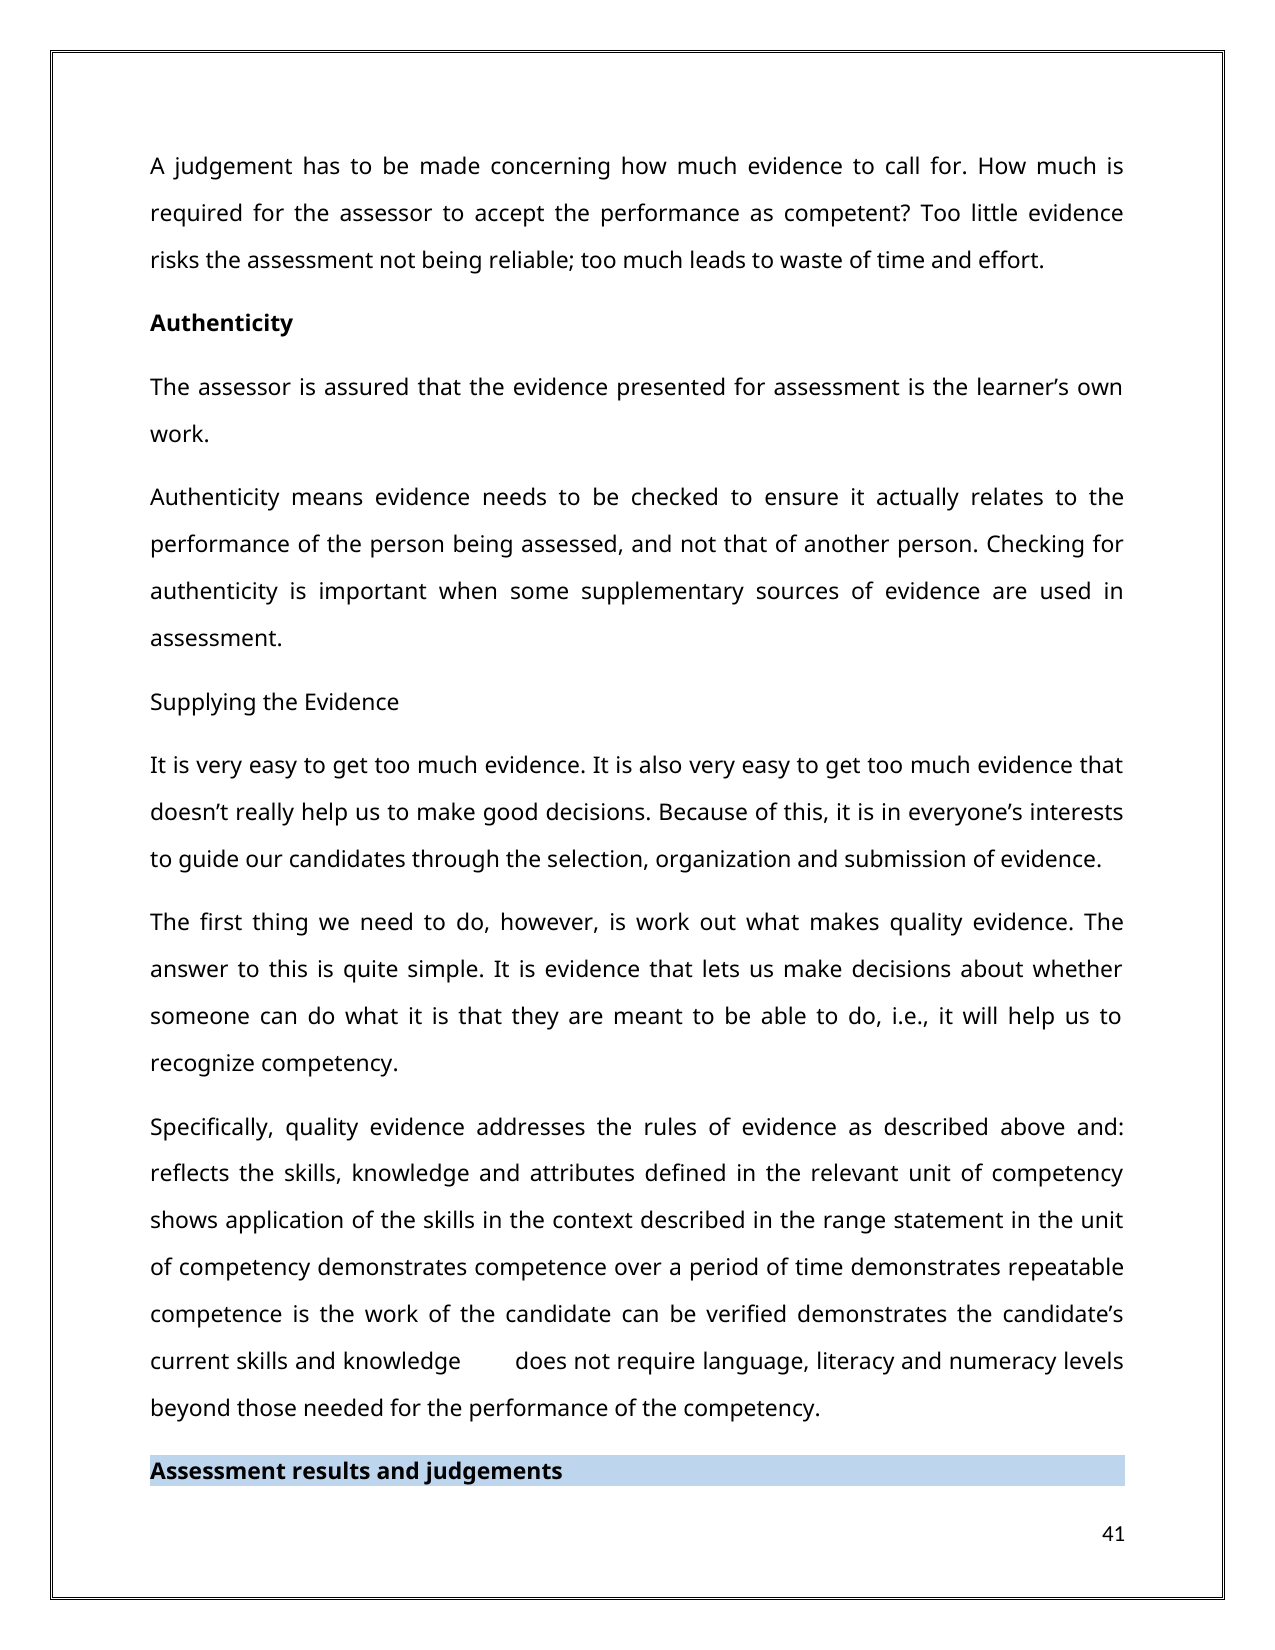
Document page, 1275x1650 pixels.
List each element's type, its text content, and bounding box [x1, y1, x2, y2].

text Specifically, quality evidence addresses the rules of evidence as described above and: reflects the skills, knowledge and attributes defined in the relevant unit of competency shows application of the skills in the context described in the range statement in the unit of competency demonstrates competence over a period of time demonstrates repeatable competence is the work of the candidate can be verified demonstrates the candidate’s current skills and knowledge does not require language, literacy and numeracy levels beyond those needed for the performance of the competency. [150, 1110, 1125, 1423]
text The assessor is assured that the evidence presented for assessment is the learner’s own work. [150, 371, 1125, 449]
text Supplying the Evidence [150, 685, 1125, 717]
text The first thing we need to do, however, is work out what makes quality evidence. The answer to this is quite simple. It is evidence that lets us make decisions about whether someone can do what it is that they are meant to be able to do, i.e., it will help us to recognize competency. [150, 906, 1125, 1078]
text A judgement has to be made concerning how much evidence to call for. How much is required for the assessor to accept the performance as competent? Too little evidence risks the assessment not being reliable; too much leads to waste of time and effort. [150, 150, 1125, 275]
text Assessment results and judgements [150, 1455, 1125, 1486]
text Authenticity means evidence needs to be checked to ensure it actually relates to the performance of the person being assessed, and not that of another person. Checking for authenticity is important when some supplementary sources of evidence are used in assessment. [150, 481, 1125, 653]
text Authenticity [150, 307, 1125, 338]
text It is very easy to get too much evidence. It is also very easy to get too much evidence that doesn’t really help us to make good decisions. Because of this, it is in everyone’s interests to guide our candidates through the selection, organization and submission of evidence. [150, 749, 1125, 874]
